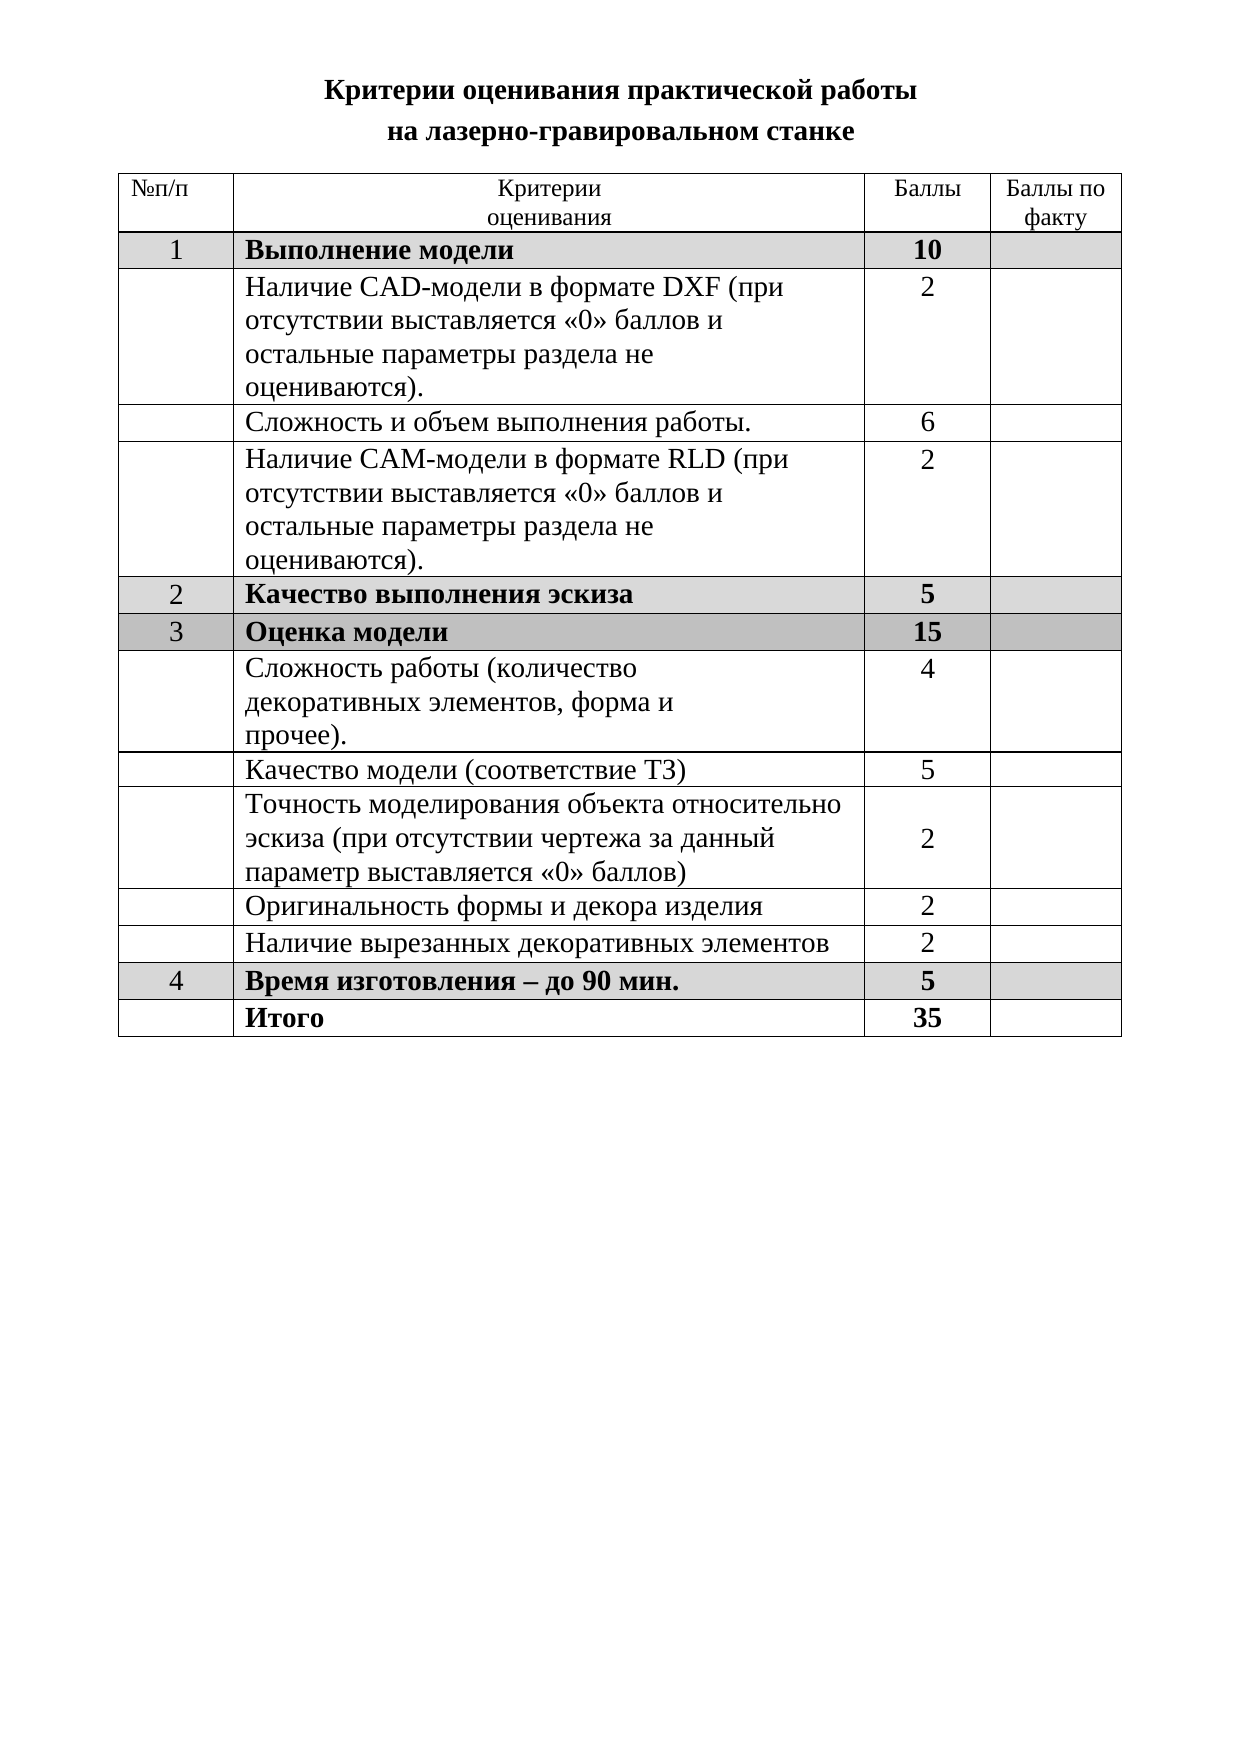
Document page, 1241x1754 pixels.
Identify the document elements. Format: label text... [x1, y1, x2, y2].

table_cell Выполнение модели [234, 233, 864, 268]
table_cell [991, 405, 1121, 441]
table_cell Сложность и объем выполнения работы. [234, 405, 864, 441]
table_cell 2 [865, 926, 990, 962]
table_cell 2 [119, 577, 233, 613]
table_cell Качество модели (соответствие ТЗ) [234, 753, 864, 786]
table_cell 5 [865, 577, 990, 613]
table_cell [991, 926, 1121, 962]
table_cell [119, 269, 233, 403]
table_cell [119, 889, 233, 924]
table_header Критерии оценивания [234, 174, 864, 231]
table_cell Качество выполнения эскиза [234, 577, 864, 613]
table_cell [991, 233, 1121, 268]
table_cell 5 [865, 753, 990, 786]
table_header Баллы по факту [991, 174, 1121, 231]
subtitle Критерии оценивания практической работы [107, 72, 1134, 106]
table_cell [991, 269, 1121, 403]
table_cell 2 [865, 889, 990, 924]
table_cell Наличие вырезанных декоративных элементов [234, 926, 864, 962]
table_header №п/п [119, 174, 233, 231]
table_cell 3 [119, 614, 233, 650]
table_cell Оригинальность формы и декора изделия [234, 889, 864, 924]
table_cell 10 [865, 233, 990, 268]
table_cell 2 [865, 787, 990, 888]
table_cell [991, 614, 1121, 650]
table_cell [991, 442, 1121, 576]
table_cell [991, 1000, 1121, 1036]
table_cell [119, 651, 233, 751]
table_cell [991, 787, 1121, 888]
table_cell Итого [234, 1000, 864, 1036]
table_cell [119, 753, 233, 786]
subtitle на лазерно-гравировальном станке [107, 113, 1134, 146]
table_cell [991, 963, 1121, 999]
table_cell Время изготовления – до 90 мин. [234, 963, 864, 999]
table_cell 2 [865, 269, 990, 403]
table_cell 4 [119, 963, 233, 999]
table_cell [119, 1000, 233, 1036]
table_cell 35 [865, 1000, 990, 1036]
table_cell [119, 787, 233, 888]
table_cell [991, 753, 1121, 786]
table_cell [991, 577, 1121, 613]
table_cell [119, 442, 233, 576]
table_header Баллы [865, 174, 990, 231]
table_cell 15 [865, 614, 990, 650]
table_cell [119, 405, 233, 441]
table_cell Оценка модели [234, 614, 864, 650]
table_cell [119, 926, 233, 962]
table_cell Наличие CAD-модели в формате DXF (при отсутствии выставляется «0» баллов и остальные параметры раздела не оцениваются). [234, 269, 864, 403]
table_cell Наличие CAM-модели в формате RLD (при отсутствии выставляется «0» баллов и остальные параметры раздела не оцениваются). [234, 442, 864, 576]
table_cell 1 [119, 233, 233, 268]
table_cell [991, 889, 1121, 924]
table_cell 4 [865, 651, 990, 751]
table_cell Сложность работы (количество декоративных элементов, форма и прочее). [234, 651, 864, 751]
table_cell Точность моделирования объекта относительно эскиза (при отсутствии чертежа за данный параметр выставляется «0» баллов) [234, 787, 864, 888]
table_cell [991, 651, 1121, 751]
table_cell 5 [865, 963, 990, 999]
table_cell 6 [865, 405, 990, 441]
table_cell 2 [865, 442, 990, 576]
